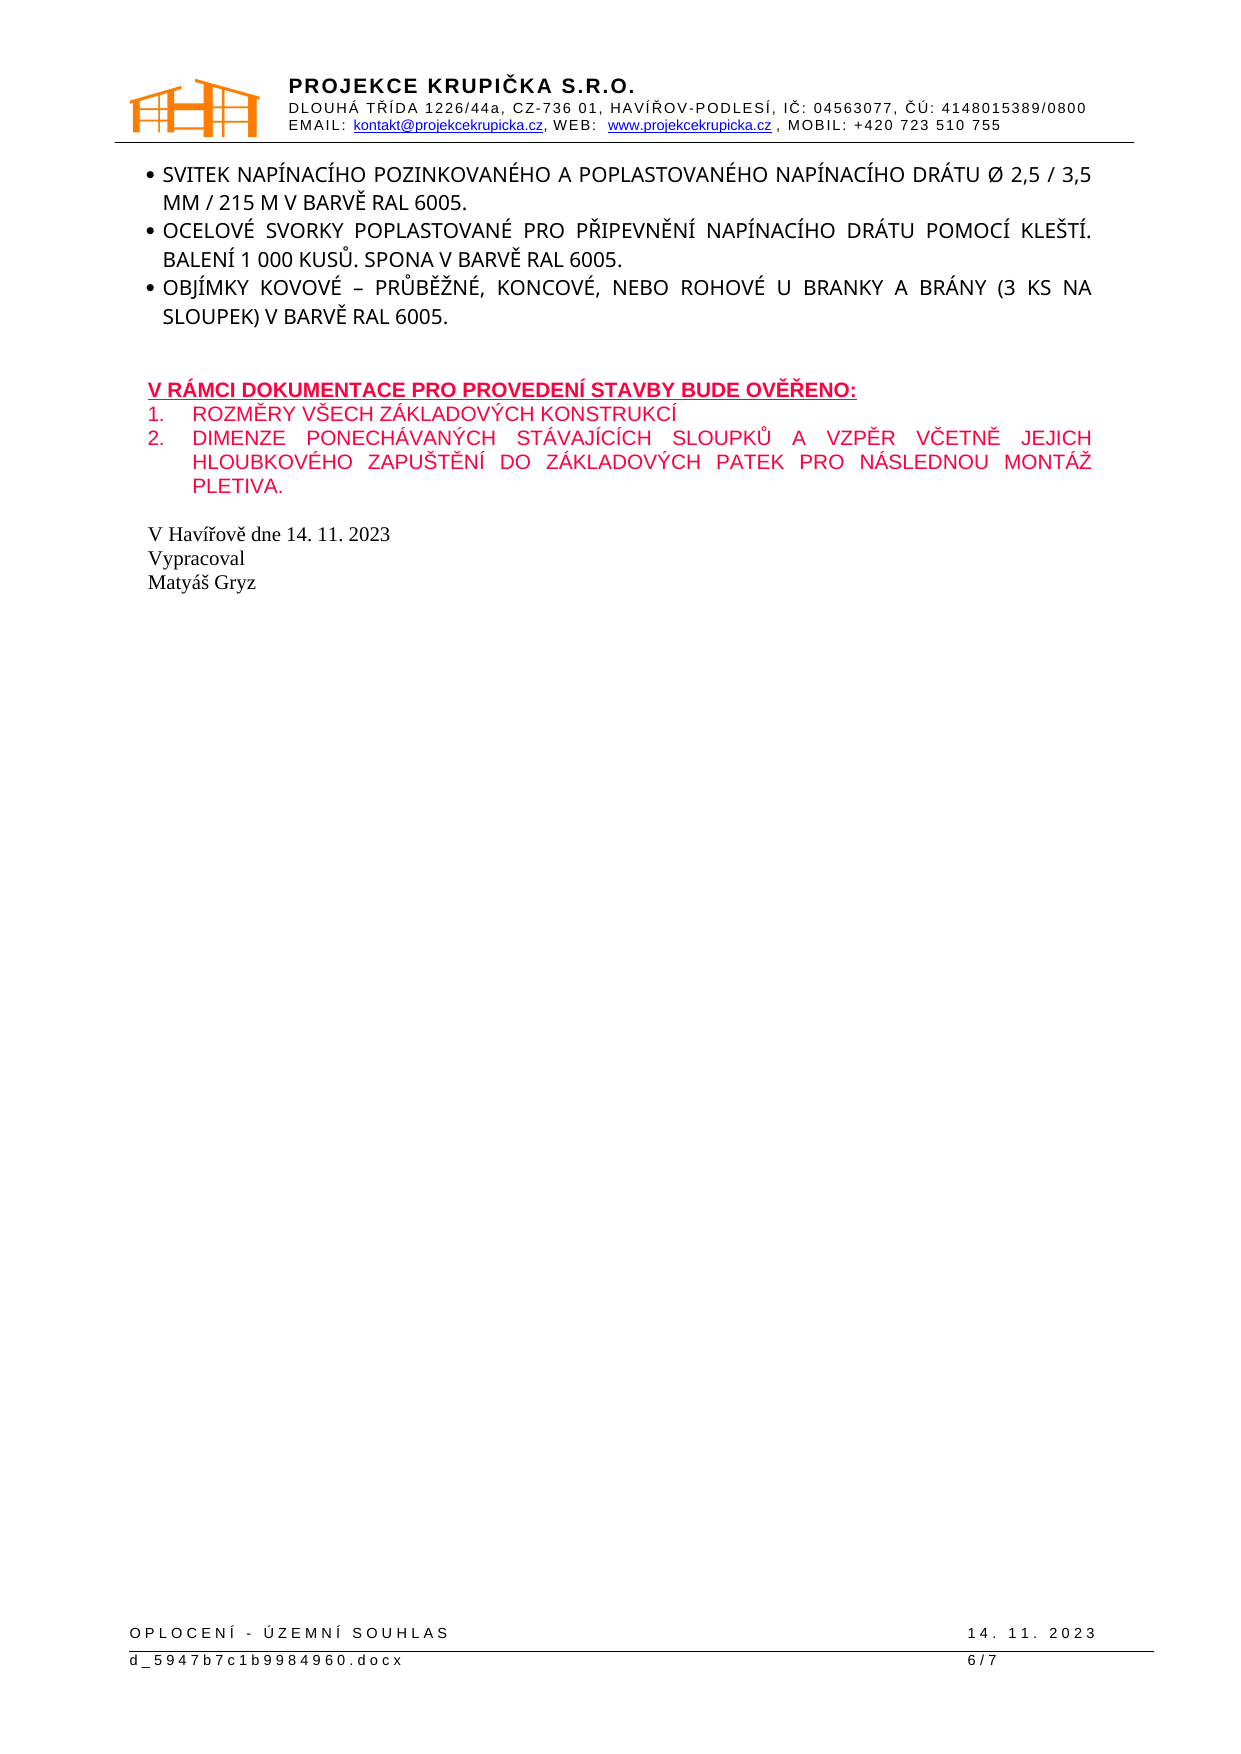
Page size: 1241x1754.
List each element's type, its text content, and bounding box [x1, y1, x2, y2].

list OCELOVÉ SVORKY POPLASTOVANÉ PRO PŘIPEVNĚNÍ NAPÍNACÍHO DRÁTU POMOCÍ KLEŠTÍ. BALENÍ 1 000 KUSŮ. SPONA V BARVĚ RAL 6005. [147, 217, 1092, 273]
text V Havířově dne 14. 11. 2023 [148, 522, 1092, 546]
text 2. DIMENZE PONECHÁVANÝCH STÁVAJÍCÍCH SLOUPKŮ A VZPĚR VČETNĚ JEJICH HLOUBKOVÉHO ZAPUŠTĚNÍ DO ZÁKLADOVÝCH PATEK PRO NÁSLEDNOU MONTÁŽ PLETIVA. [147, 426, 1092, 498]
list OBJÍMKY KOVOVÉ – PRŮBĚŽNÉ, KONCOVÉ, NEBO ROHOVÉ U BRANKY A BRÁNY (3 KS NA SLOUPEK) V BARVĚ RAL 6005. [147, 273, 1092, 330]
text Matyáš Gryz [148, 570, 1092, 594]
text 1. ROZMĚRY VŠECH ZÁKLADOVÝCH KONSTRUKCÍ [147, 402, 1092, 426]
picture [125, 73, 266, 138]
list SVITEK NAPÍNACÍHO POZINKOVANÉHO A POPLASTOVANÉHO NAPÍNACÍHO DRÁTU Ø 2,5 / 3,5 MM / 215 M V BARVĚ RAL 6005. [147, 160, 1092, 217]
text V RÁMCI DOKUMENTACE PRO PROVEDENÍ STAVBY BUDE OVĚŘENO: [148, 378, 1092, 402]
text Vypracoval [148, 546, 1092, 570]
